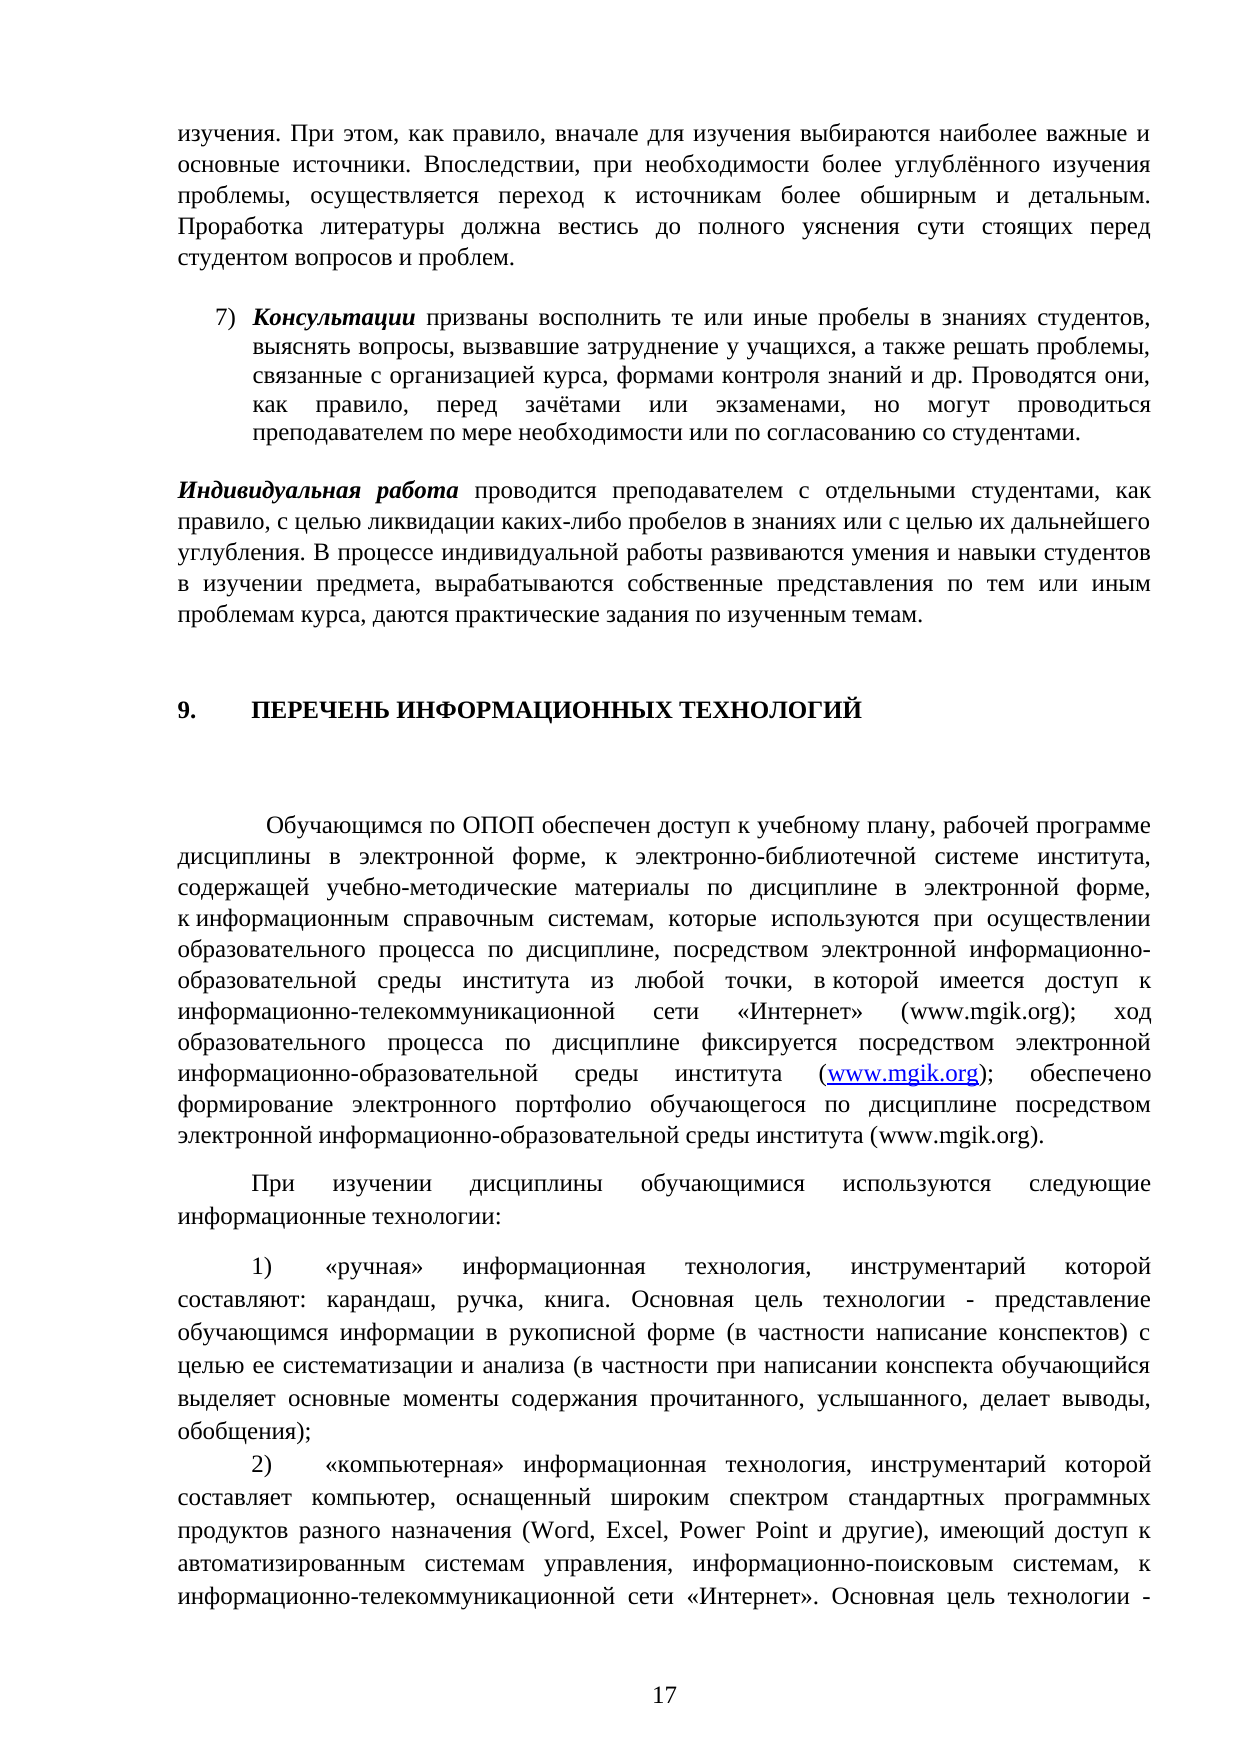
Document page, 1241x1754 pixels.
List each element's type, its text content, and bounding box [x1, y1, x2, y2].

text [177, 118, 1152, 271]
text Индивидуальная работа проводится преподавателем с отдельными студентами, как правило, с целью ликвидации каких-либо пробелов в знаниях или с целью их дальнейшего углубления. В процессе индивидуальной работы развиваются умения и навыки студентов в изучении предмета, вырабатываются собственные представления по тем или иным проблемам курса, даются практические задания по изученным темам. [177, 475, 1152, 628]
subtitle ПЕРЕЧЕНЬ ИНФОРМАЦИОННЫХ ТЕХНОЛОГИЙ [177, 695, 1152, 724]
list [177, 1449, 1152, 1610]
text Обучающимся по ОПОП обеспечен доступ к учебному плану, рабочей программе дисциплины в электронной форме, к электронно-библиотечной системе института, содержащей учебно-методические материалы по дисциплине в электронной форме, к информационным справочным системам, которые используются при осуществлении образовательного процесса по дисциплине, посредством электронной информационно-образовательной среды института из любой точки, в которой имеется доступ к информационно-телекоммуникационной сети «Интернет» (www.mgik.org); ход образовательного процесса по дисциплине фиксируется посредством электронной информационно-образовательной среды института (www.mgik.org); обеспечено формирование электронного портфолио обучающегося по дисциплине посредством электронной информационно-образовательной среды института (www.mgik.org). [177, 810, 1152, 1149]
text При изучении дисциплины обучающимися используются следующие информационные технологии: [177, 1168, 1152, 1230]
text Консультации призваны восполнить те или иные пробелы в знаниях студентов, выяснять вопросы, вызвавшие затруднение у учащихся, а также решать проблемы, связанные с организацией курса, формами контроля знаний и др. Проводятся они, как правило, перед зачётами или экзаменами, но могут проводиться преподавателем по мере необходимости или по согласованию со студентами. [215, 302, 1152, 446]
list «ручная» информационная технология, инструментарий которой составляют: карандаш, ручка, книга. Основная цель технологии - представление обучающимся информации в рукописной форме (в частности написание конспектов) с целью ее систематизации и анализа (в частности при написании конспекта обучающийся выделяет основные моменты содержания прочитанного, услышанного, делает выводы, обобщения); [177, 1251, 1152, 1445]
